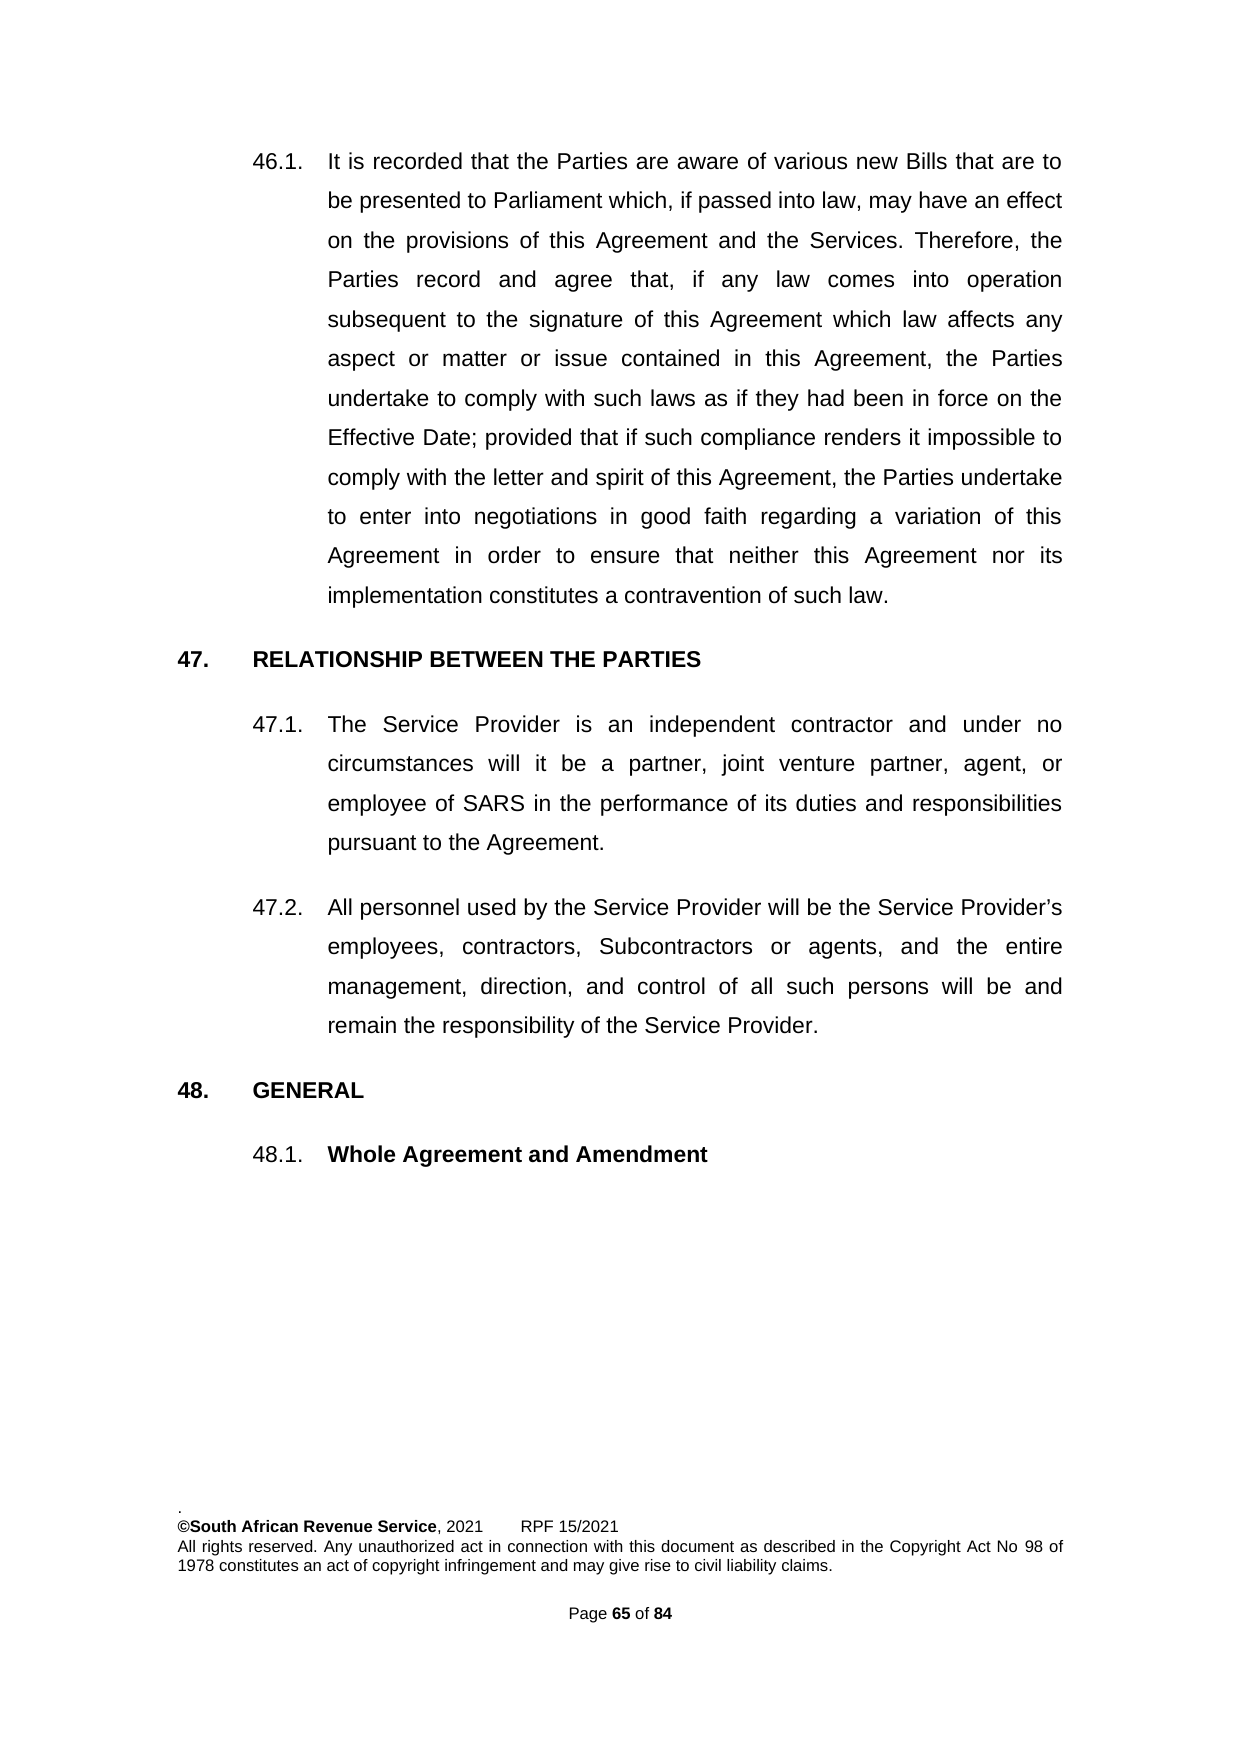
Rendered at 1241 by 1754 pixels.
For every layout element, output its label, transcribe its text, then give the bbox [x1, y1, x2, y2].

list Whole Agreement and Amendment [252, 1141, 1063, 1168]
list Relationship between the Parties [177, 646, 1063, 673]
list All personnel used by the Service Provider will be the Service Provider’s employees, contractors, Subcontractors or agents, and the entire management, direction, and control of all such persons will be and remain the responsibility of the Service Provider. [252, 894, 1063, 1039]
list It is recorded that the Parties are aware of various new Bills that are to be presented to Parliament which, if passed into law, may have an effect on the provisions of this Agreement and the Services. Therefore, the Parties record and agree that, if any law comes into operation subsequent to the signature of this Agreement which law affects any aspect or matter or issue contained in this Agreement, the Parties undertake to comply with such laws as if they had been in force on the Effective Date; provided that if such compliance renders it impossible to comply with the letter and spirit of this Agreement, the Parties undertake to enter into negotiations in good faith regarding a variation of this Agreement in order to ensure that neither this Agreement nor its implementation constitutes a contravention of such law. [252, 148, 1063, 608]
list The Service Provider is an independent contractor and under no circumstances will it be a partner, joint venture partner, agent, or employee of SARS in the performance of its duties and responsibilities pursuant to the Agreement. [252, 711, 1063, 856]
list General [177, 1077, 1063, 1103]
